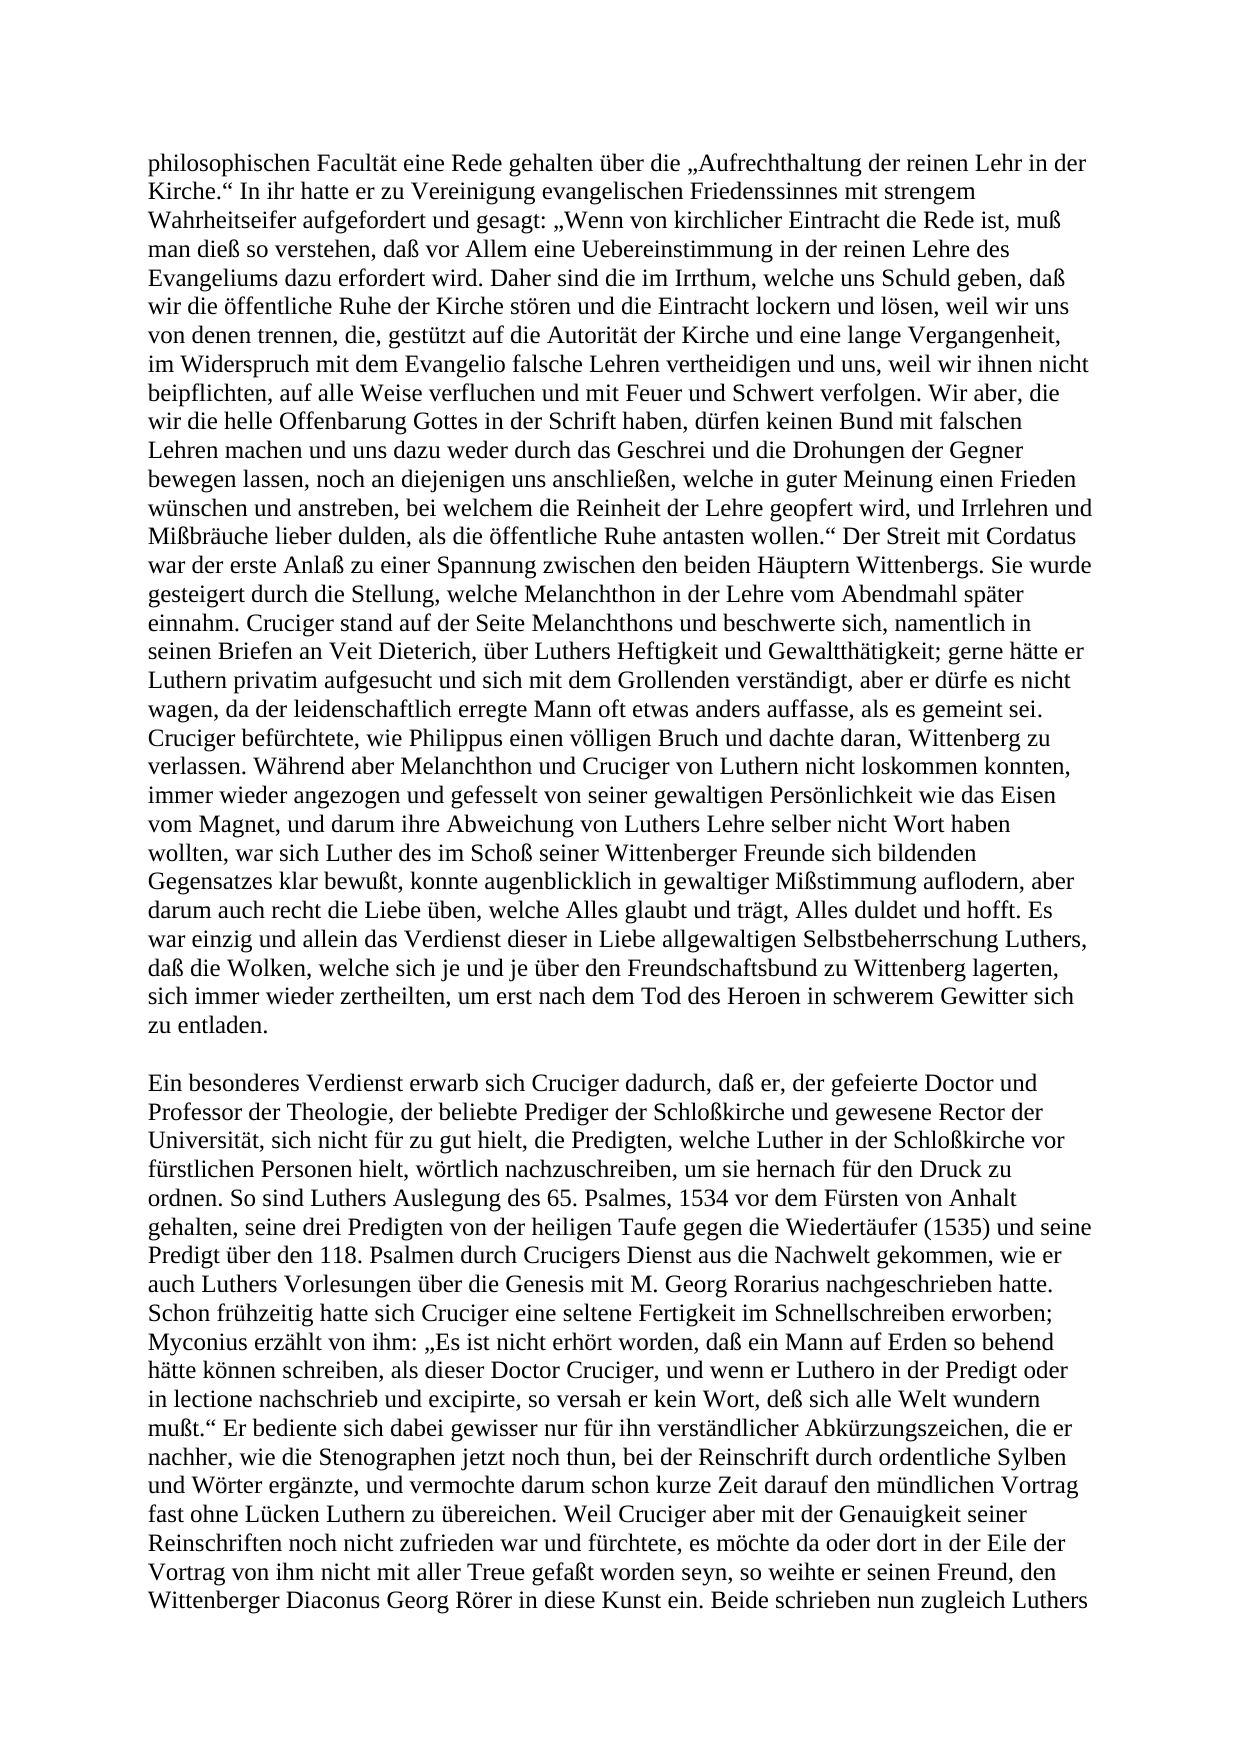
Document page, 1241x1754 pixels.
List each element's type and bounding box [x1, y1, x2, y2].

text [148, 1068, 1093, 1614]
text [148, 148, 1093, 1039]
